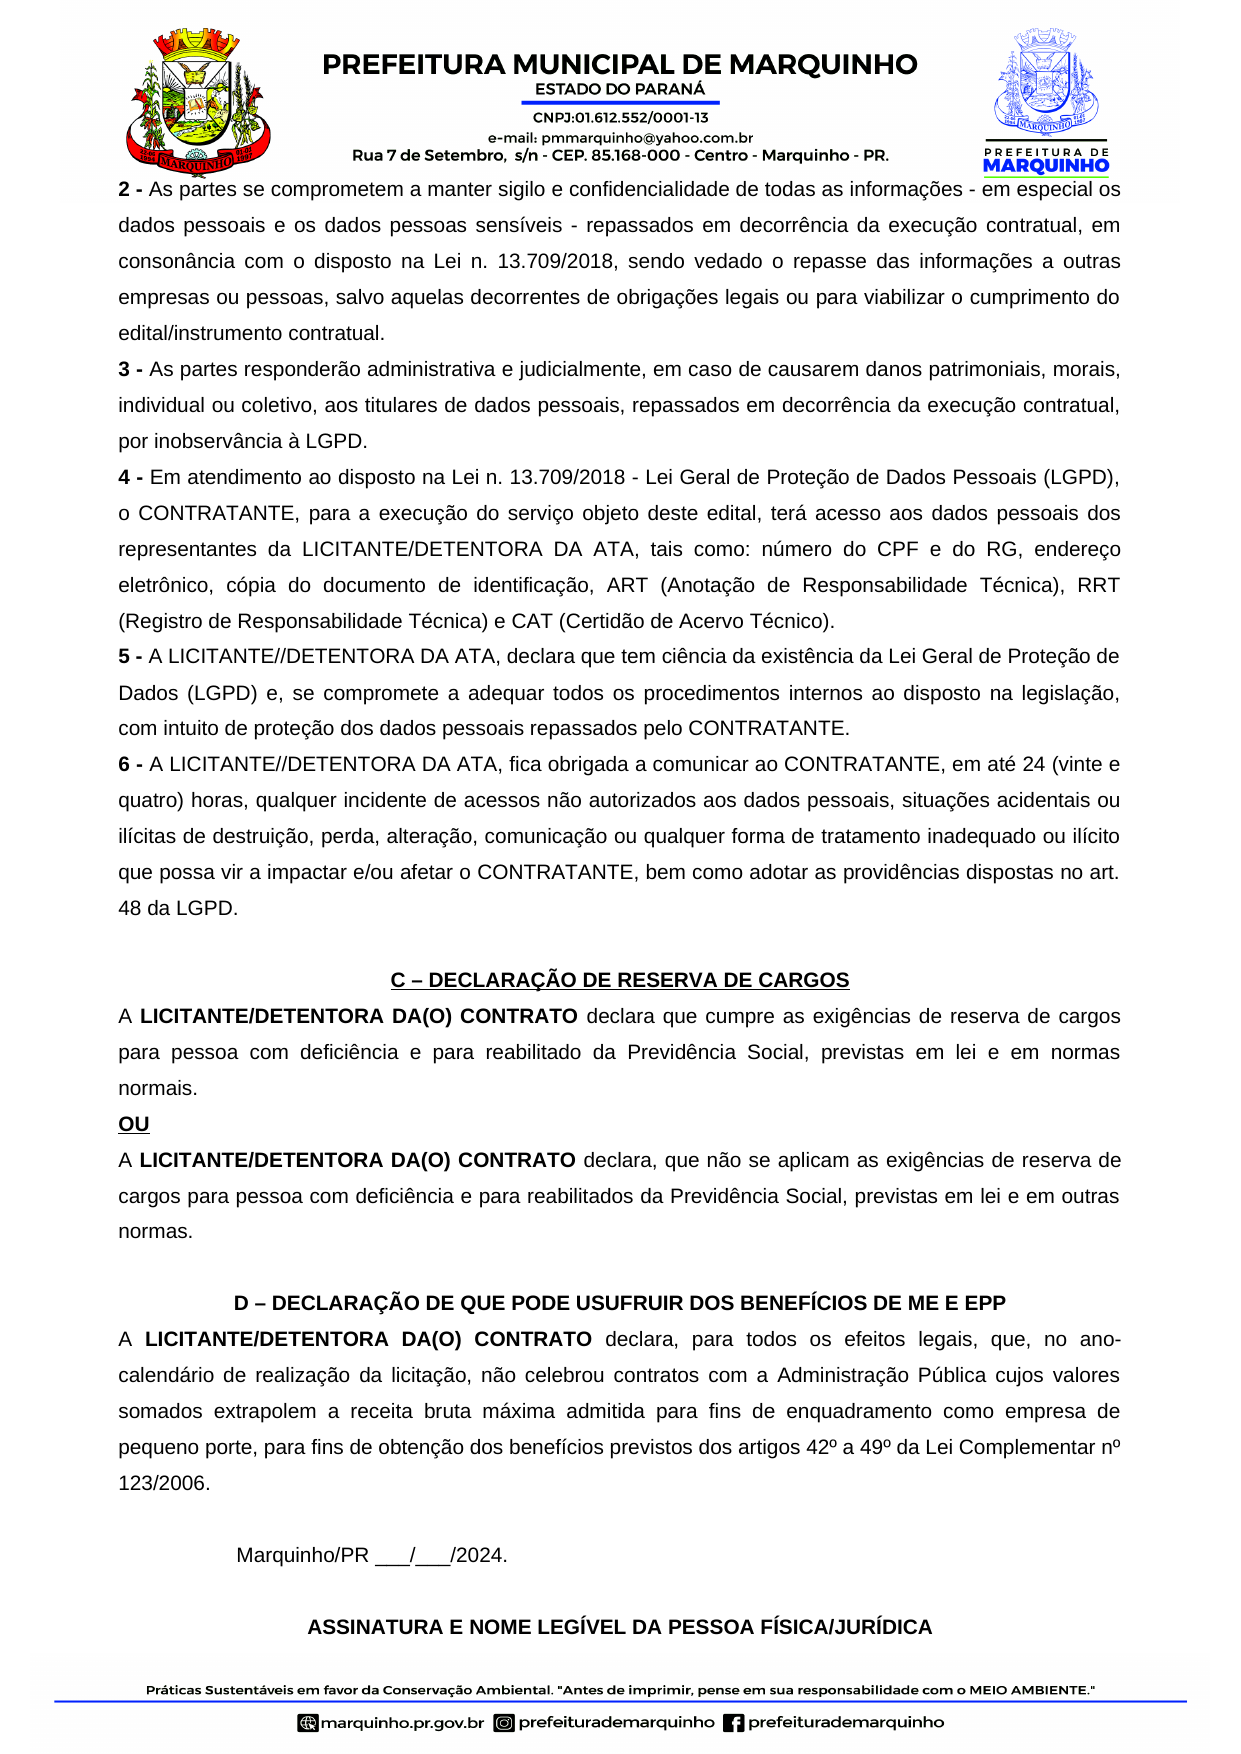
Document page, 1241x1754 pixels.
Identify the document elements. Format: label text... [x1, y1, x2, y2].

text ASSINATURA E NOME LEGÍVEL DA PESSOA FÍSICA/JURÍDICA [118, 1615, 1122, 1639]
text A LICITANTE/DETENTORA DA(O) CONTRATO declara, que não se aplicam as exigências de reserva de cargos para pessoa com deficiência e para reabilitados da Previdência Social, previstas em lei e em outras normas. [118, 1147, 1122, 1243]
text 6 - A LICITANTE//DETENTORA DA ATA, fica obrigada a comunicar ao CONTRATANTE, em até 24 (vinte e quatro) horas, qualquer incidente de acessos não autorizados aos dados pessoais, situações acidentais ou ilícitas de destruição, perda, alteração, comunicação ou qualquer forma de tratamento inadequado ou ilícito que possa vir a impactar e/ou afetar o CONTRATANTE, bem como adotar as providências dispostas no art. 48 da LGPD. [118, 752, 1122, 920]
text A LICITANTE/DETENTORA DA(O) CONTRATO declara, para todos os efeitos legais, que, no ano-calendário de realização da licitação, não celebrou contratos com a Administração Pública cujos valores somados extrapolem a receita bruta máxima admitida para fins de enquadramento como empresa de pequeno porte, para fins de obtenção dos benefícios previstos dos artigos 42º a 49º da Lei Complementar nº 123/2006. [118, 1327, 1122, 1495]
picture [30, 1653, 1210, 1754]
text 2 - As partes se comprometem a manter sigilo e confidencialidade de todas as informações - em especial os dados pessoais e os dados pessoas sensíveis - repassados em decorrência da execução contratual, em consonância com o disposto na Lei n. 13.709/2018, sendo vedado o repasse das informações a outras empresas ou pessoas, salvo aquelas decorrentes de obrigações legais ou para viabilizar o cumprimento do edital/instrumento contratual. [118, 177, 1122, 345]
text A LICITANTE/DETENTORA DA(O) CONTRATO declara que cumpre as exigências de reserva de cargos para pessoa com deficiência e para reabilitado da Previdência Social, previstas em lei e em normas normais. [118, 1004, 1122, 1099]
text Marquinho/PR ___/___/2024. [118, 1543, 1122, 1567]
text C – DECLARAÇÃO DE RESERVA DE CARGOS [118, 968, 1122, 992]
text 4 - Em atendimento ao disposto na Lei n. 13.709/2018 - Lei Geral de Proteção de Dados Pessoais (LGPD), o CONTRATANTE, para a execução do serviço objeto deste edital, terá acesso aos dados pessoais dos representantes da LICITANTE/DETENTORA DA ATA, tais como: número do CPF e do RG, endereço eletrônico, cópia do documento de identificação, ART (Anotação de Responsabilidade Técnica), RRT (Registro de Responsabilidade Técnica) e CAT (Certidão de Acervo Técnico). [118, 465, 1122, 632]
text OU [118, 1112, 1122, 1136]
text D – DECLARAÇÃO DE QUE PODE USUFRUIR DOS BENEFÍCIOS DE ME E EPP [118, 1291, 1122, 1315]
picture [60, 0, 1181, 203]
text 3 - As partes responderão administrativa e judicialmente, em caso de causarem danos patrimoniais, morais, individual ou coletivo, aos titulares de dados pessoais, repassados em decorrência da execução contratual, por inobservância à LGPD. [118, 357, 1122, 453]
text 5 - A LICITANTE//DETENTORA DA ATA, declara que tem ciência da existência da Lei Geral de Proteção de Dados (LGPD) e, se compromete a adequar todos os procedimentos internos ao disposto na legislação, com intuito de proteção dos dados pessoais repassados pelo CONTRATANTE. [118, 644, 1122, 740]
